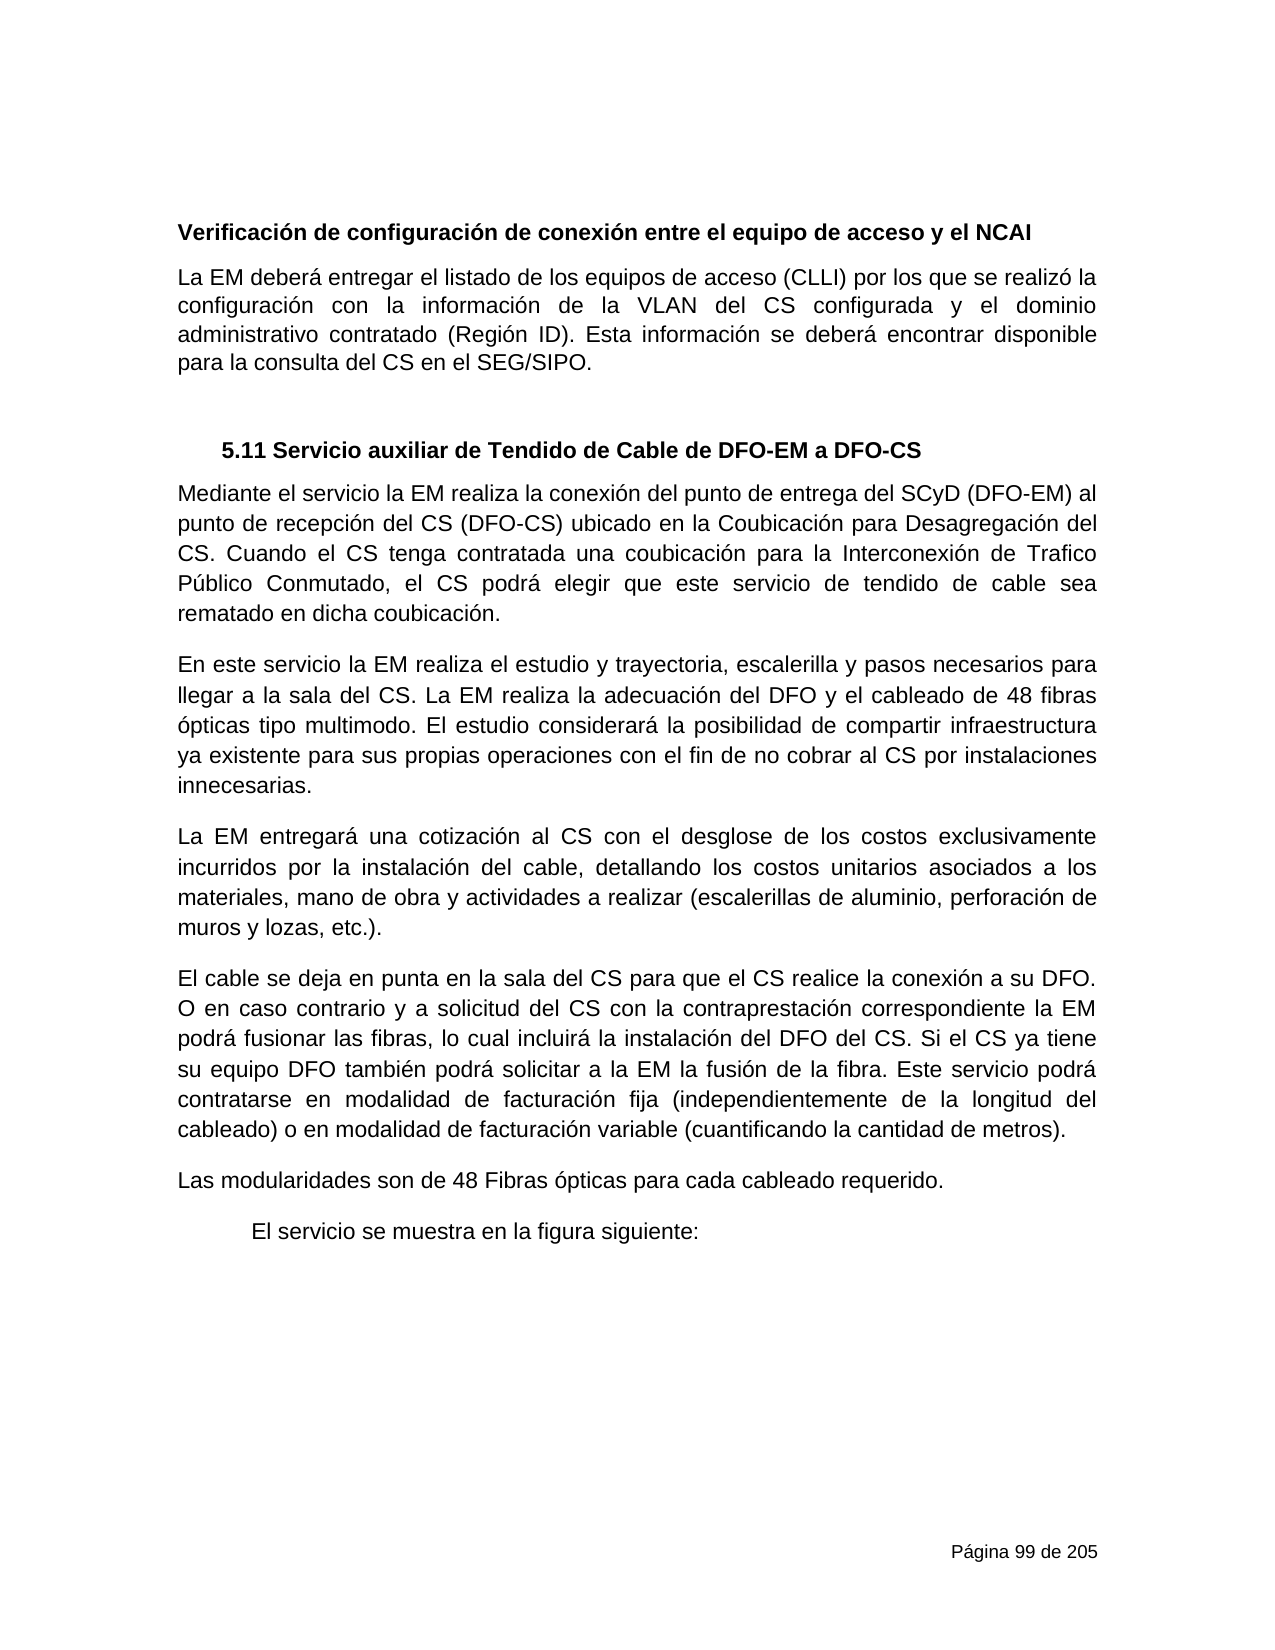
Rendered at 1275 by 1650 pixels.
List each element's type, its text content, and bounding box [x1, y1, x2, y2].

text Las modularidades son de 48 Fibras ópticas para cada cableado requerido. [177, 1167, 1098, 1193]
text Verificación de configuración de conexión entre el equipo de acceso y el NCAI [177, 218, 1098, 245]
text La EM deberá entregar el listado de los equipos de acceso (CLLI) por los que se realizó la configuración con la información de la VLAN del CS configurada y el dominio administrativo contratado (Región ID). Esta información se deberá encontrar disponible para la consulta del CS en el SEG/SIPO. [177, 264, 1098, 375]
subtitle 5.11 Servicio auxiliar de Tendido de Cable de DFO-EM a DFO-CS [221, 437, 1098, 463]
text El cable se deja en punta en la sala del CS para que el CS realice la conexión a su DFO. O en caso contrario y a solicitud del CS con la contraprestación correspondiente la EM podrá fusionar las fibras, lo cual incluirá la instalación del DFO del CS. Si el CS ya tiene su equipo DFO también podrá solicitar a la EM la fusión de la fibra. Este servicio podrá contratarse en modalidad de facturación fija (independientemente de la longitud del cableado) o en modalidad de facturación variable (cuantificando la cantidad de metros). [177, 965, 1098, 1142]
text En este servicio la EM realiza el estudio y trayectoria, escalerilla y pasos necesarios para llegar a la sala del CS. La EM realiza la adecuación del DFO y el cableado de 48 fibras ópticas tipo multimodo. El estudio considerará la posibilidad de compartir infraestructura ya existente para sus propias operaciones con el fin de no cobrar al CS por instalaciones innecesarias. [177, 651, 1098, 798]
text La EM entregará una cotización al CS con el desglose de los costos exclusivamente incurridos por la instalación del cable, detallando los costos unitarios asociados a los materiales, mano de obra y actividades a realizar (escalerillas de aluminio, perforación de muros y lozas, etc.). [177, 823, 1098, 940]
text Mediante el servicio la EM realiza la conexión del punto de entrega del SCyD (DFO-EM) al punto de recepción del CS (DFO-CS) ubicado en la Coubicación para Desagregación del CS. Cuando el CS tenga contratada una coubicación para la Interconexión de Trafico Público Conmutado, el CS podrá elegir que este servicio de tendido de cable sea rematado en dicha coubicación. [177, 479, 1098, 627]
text El servicio se muestra en la figura siguiente: [251, 1218, 1113, 1244]
